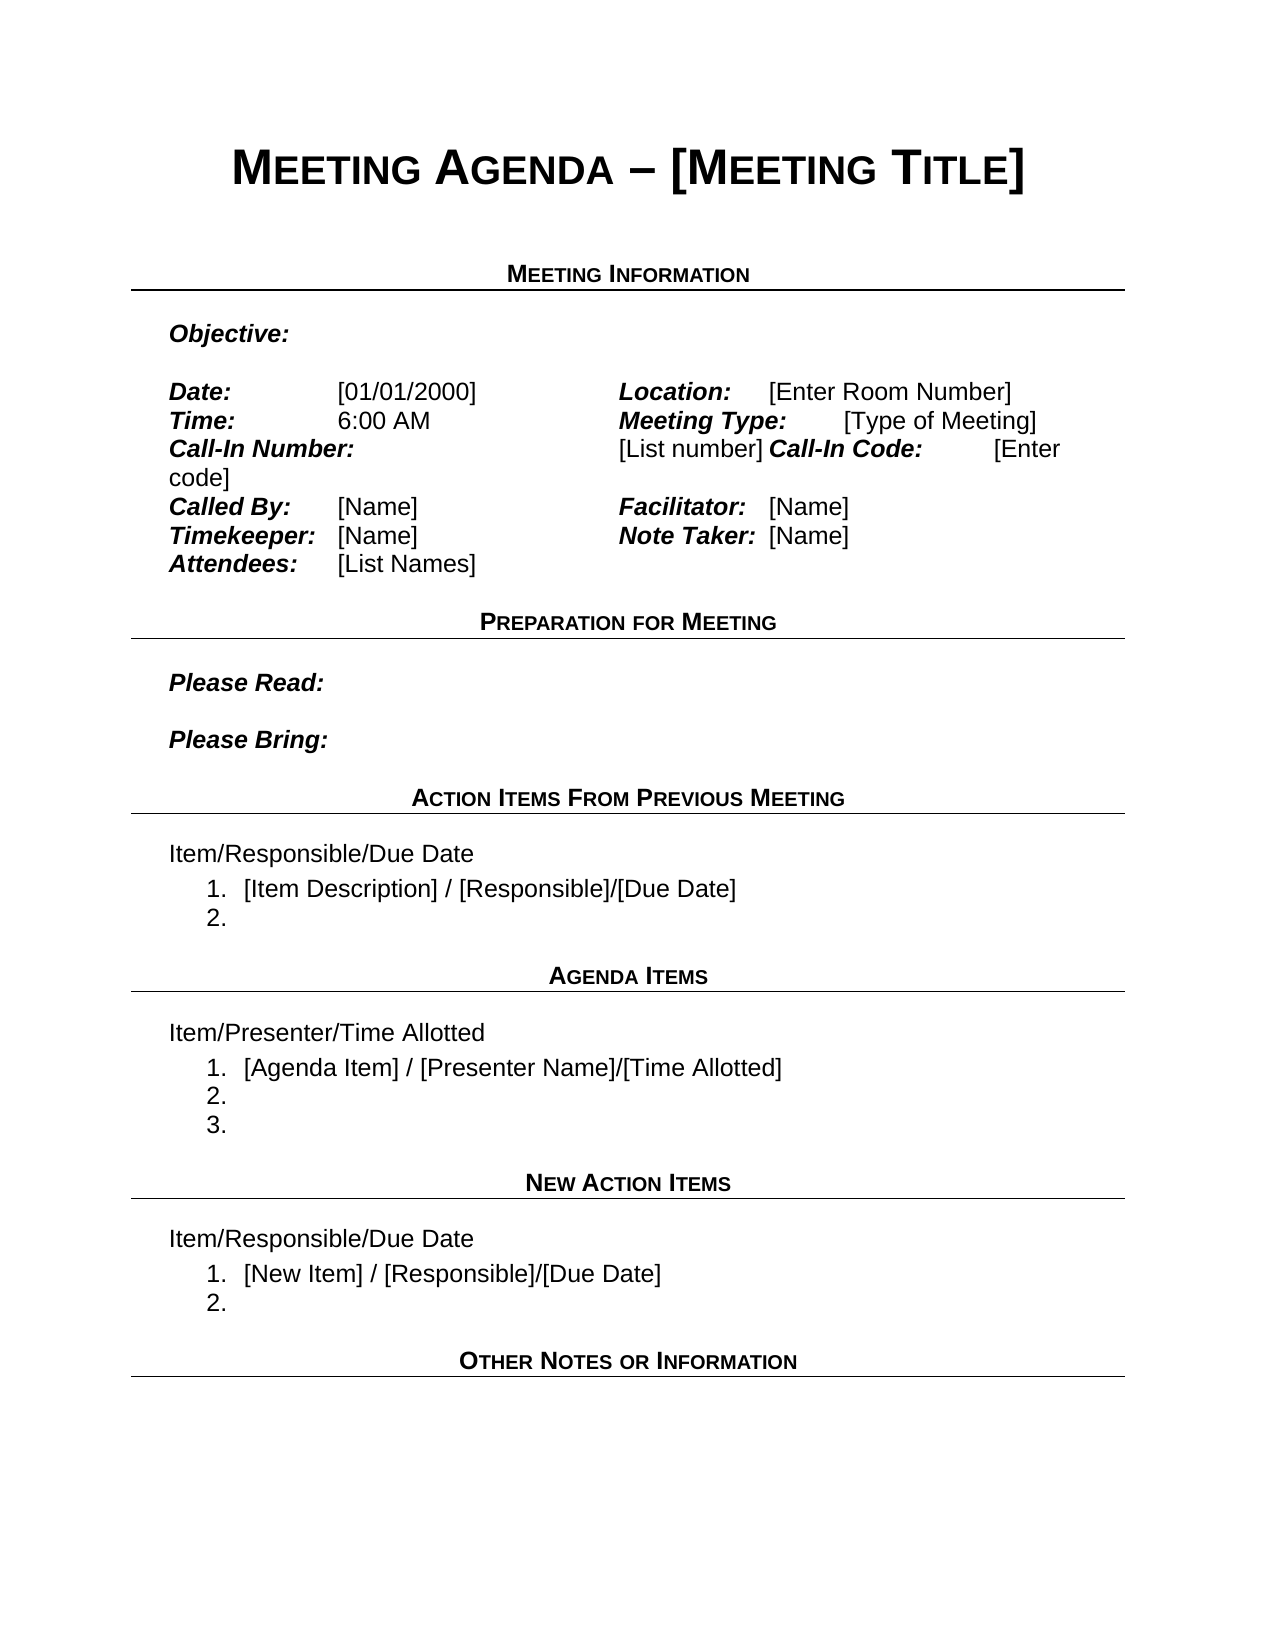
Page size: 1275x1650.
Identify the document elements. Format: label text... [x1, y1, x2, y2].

subtitle Item/Presenter/Time Allotted [169, 1017, 1125, 1046]
subtitle Attendees: [List Names] [169, 549, 1125, 578]
subtitle Preparation for Meeting [131, 607, 1125, 638]
subtitle Agenda Items [131, 961, 1125, 991]
subtitle Other Notes or Information [131, 1346, 1125, 1376]
subtitle New Action Items [131, 1167, 1125, 1198]
subtitle Objective: [169, 319, 1125, 348]
subtitle Called By: [Name] Facilitator: [Name] [169, 492, 1125, 521]
subtitle Please Bring: [169, 725, 1125, 754]
list [New Item] / [Responsible]/[Due Date] [206, 1259, 1125, 1288]
subtitle Please Read: [169, 667, 1125, 696]
subtitle Item/Responsible/Due Date [169, 1224, 1125, 1253]
list [Agenda Item] / [Presenter Name]/[Time Allotted] [206, 1052, 1125, 1081]
subtitle Date: [01/01/2000] Location: [Enter Room Number] [169, 377, 1125, 406]
list [Item Description] / [Responsible]/[Due Date] [206, 874, 1125, 903]
subtitle Call-In Number: [List number] Call-In Code: [Enter code] [169, 434, 1125, 492]
subtitle Meeting Information [131, 259, 1125, 289]
subtitle Timekeeper: [Name] Note Taker: [Name] [169, 521, 1125, 549]
subtitle Time: 6:00 AM Meeting Type: [Type of Meeting] [169, 406, 1125, 434]
title Meeting Agenda – [Meeting Title] [131, 137, 1125, 195]
subtitle Item/Responsible/Due Date [169, 839, 1125, 868]
subtitle Action Items From Previous Meeting [131, 782, 1125, 813]
